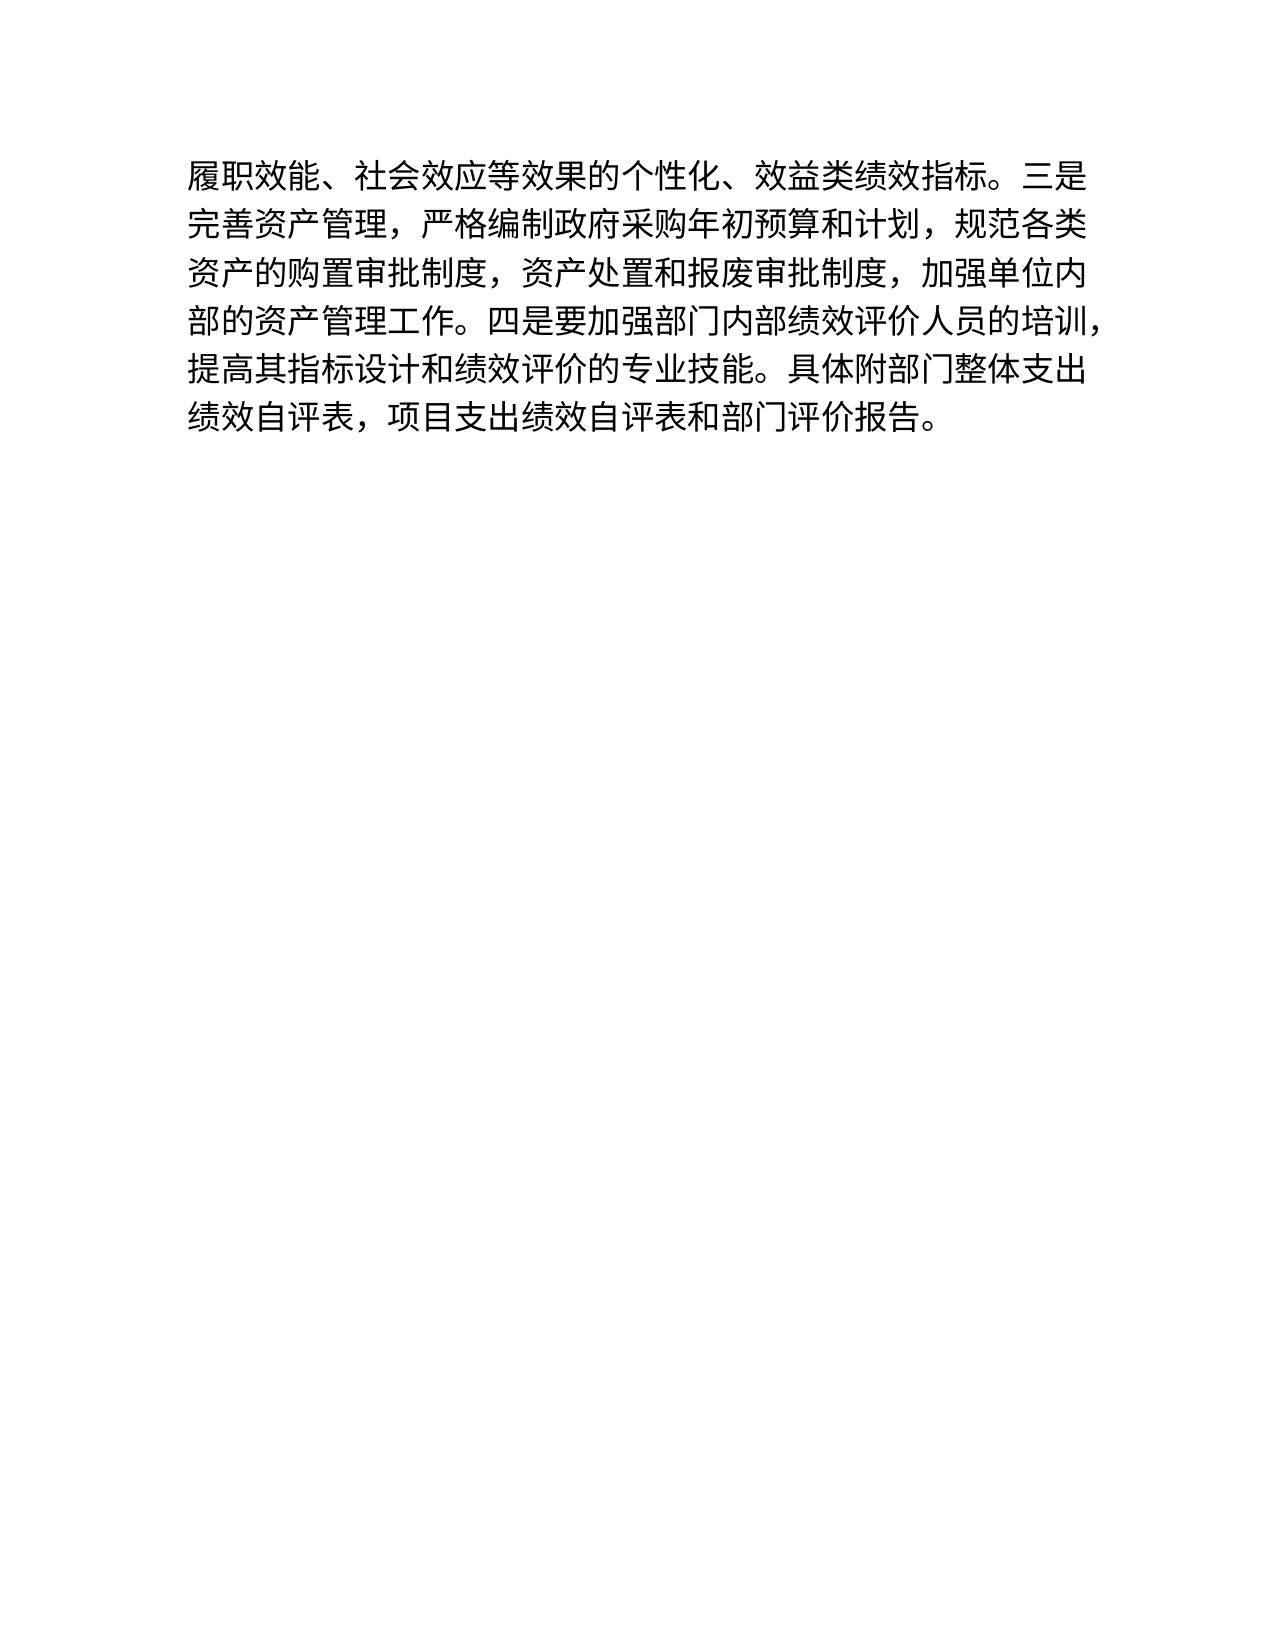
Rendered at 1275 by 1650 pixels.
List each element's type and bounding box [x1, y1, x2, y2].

text [187, 150, 1087, 439]
